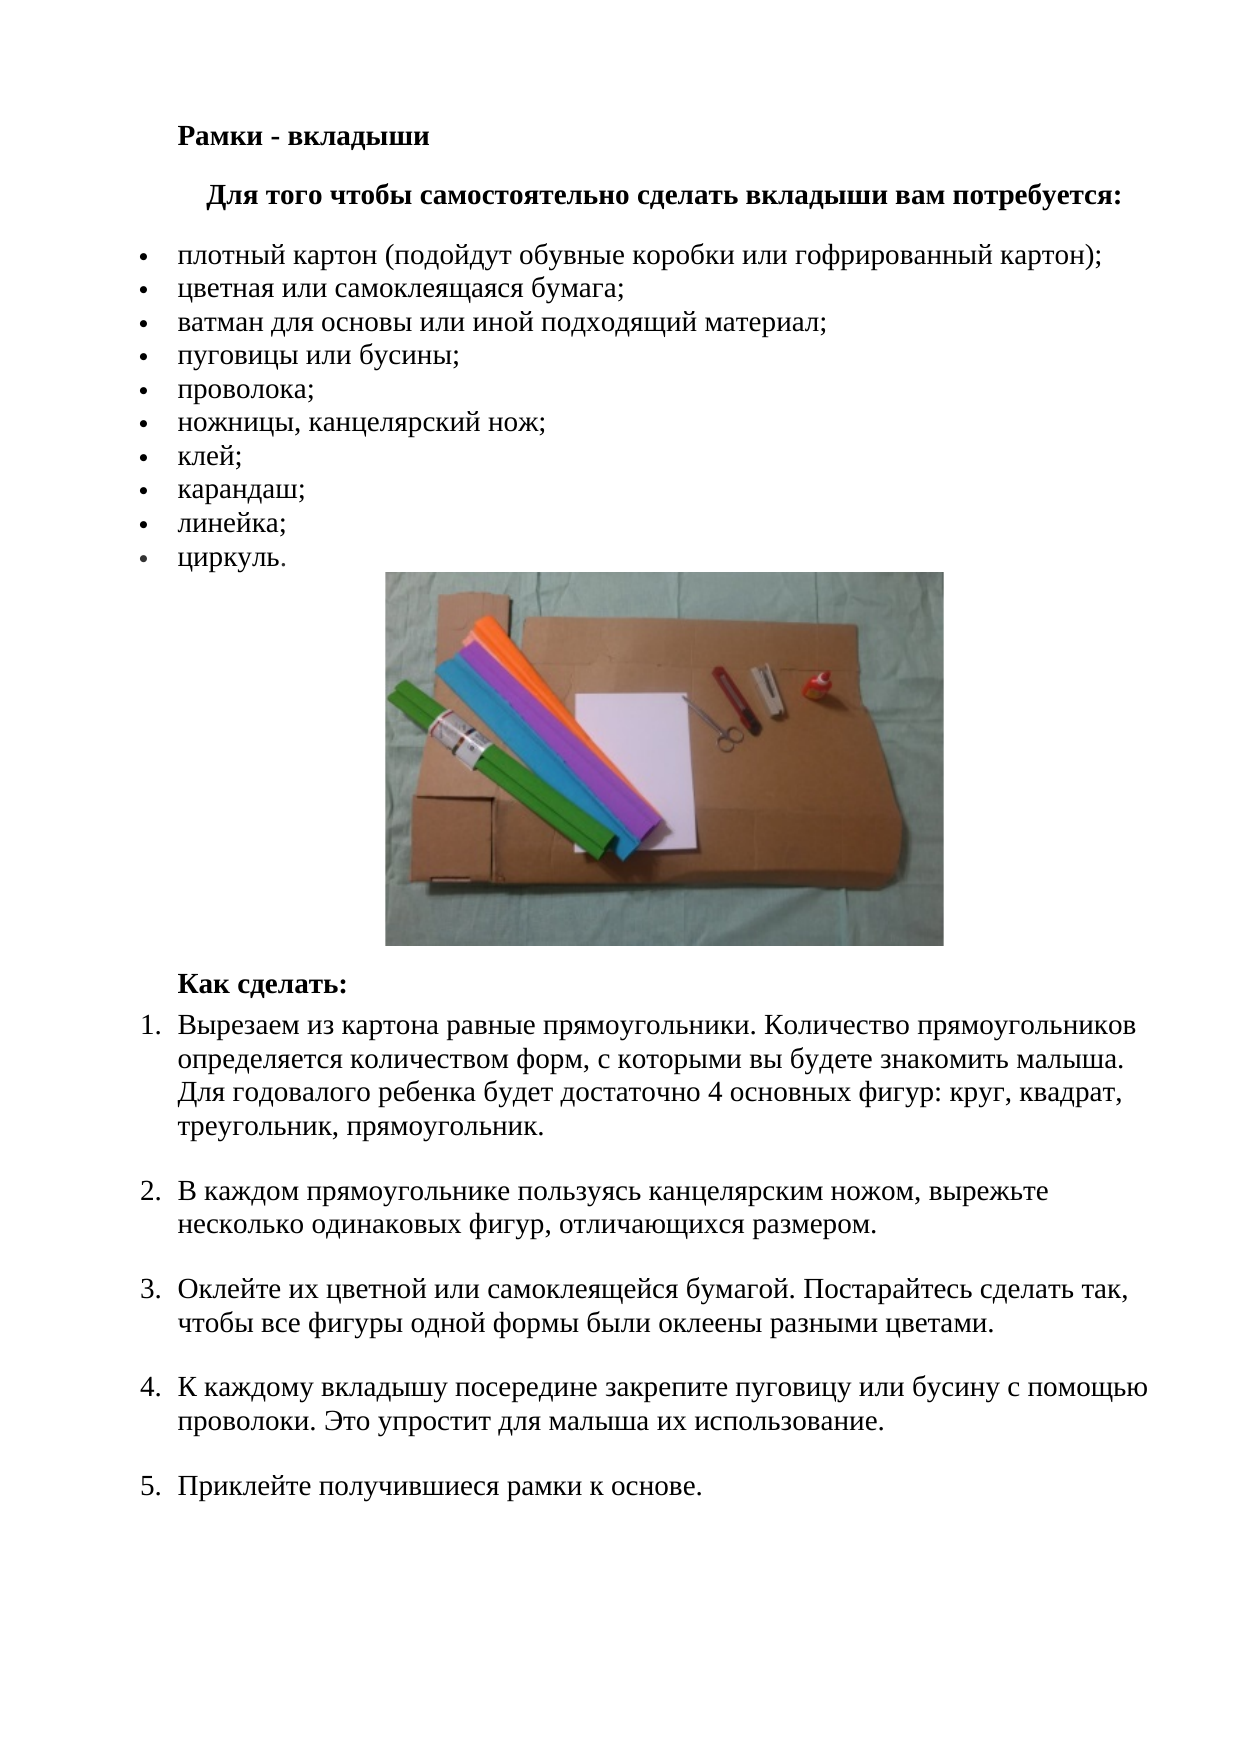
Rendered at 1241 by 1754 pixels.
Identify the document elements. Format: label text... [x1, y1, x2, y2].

list проволока; [140, 371, 1152, 404]
picture [385, 572, 944, 946]
text Как сделать: [177, 966, 1152, 999]
list Оклейте их цветной или самоклеящейся бумагой. Постарайтесь сделать так, чтобы все фигуры одной формы были оклеены разными цветами. [140, 1271, 1152, 1338]
list пуговицы или бусины; [140, 337, 1152, 371]
list клей; [140, 438, 1152, 472]
list карандаш; [140, 472, 1152, 505]
list ватман для основы или иной подходящий материал; [140, 304, 1152, 337]
list Приклейте получившиеся рамки к основе. [140, 1468, 1152, 1501]
list В каждом прямоугольнике пользуясь канцелярским ножом, вырежьте несколько одинаковых фигур, отличающихся размером. [140, 1173, 1152, 1240]
list Вырезаем из картона равные прямоугольники. Количество прямоугольников определяется количеством форм, с которыми вы будете знакомить малыша. Для годовалого ребенка будет достаточно 4 основных фигур: круг, квадрат, треугольник, прямоугольник. [140, 1007, 1152, 1142]
list плотный картон (подойдут обувные коробки или гофрированный картон); [140, 237, 1152, 270]
list цветная или самоклеящаяся бумага; [140, 270, 1152, 304]
list К каждому вкладышу посередине закрепите пуговицу или бусину с помощью проволоки. Это упростит для малыша их использование. [140, 1369, 1152, 1437]
list ножницы, канцелярский нож; [140, 404, 1152, 438]
list циркуль. [140, 539, 1152, 572]
text Рамки - вкладыши [177, 118, 1152, 152]
text Для того чтобы самостоятельно сделать вкладыши вам потребуется: [177, 177, 1152, 211]
list линейка; [140, 505, 1152, 539]
